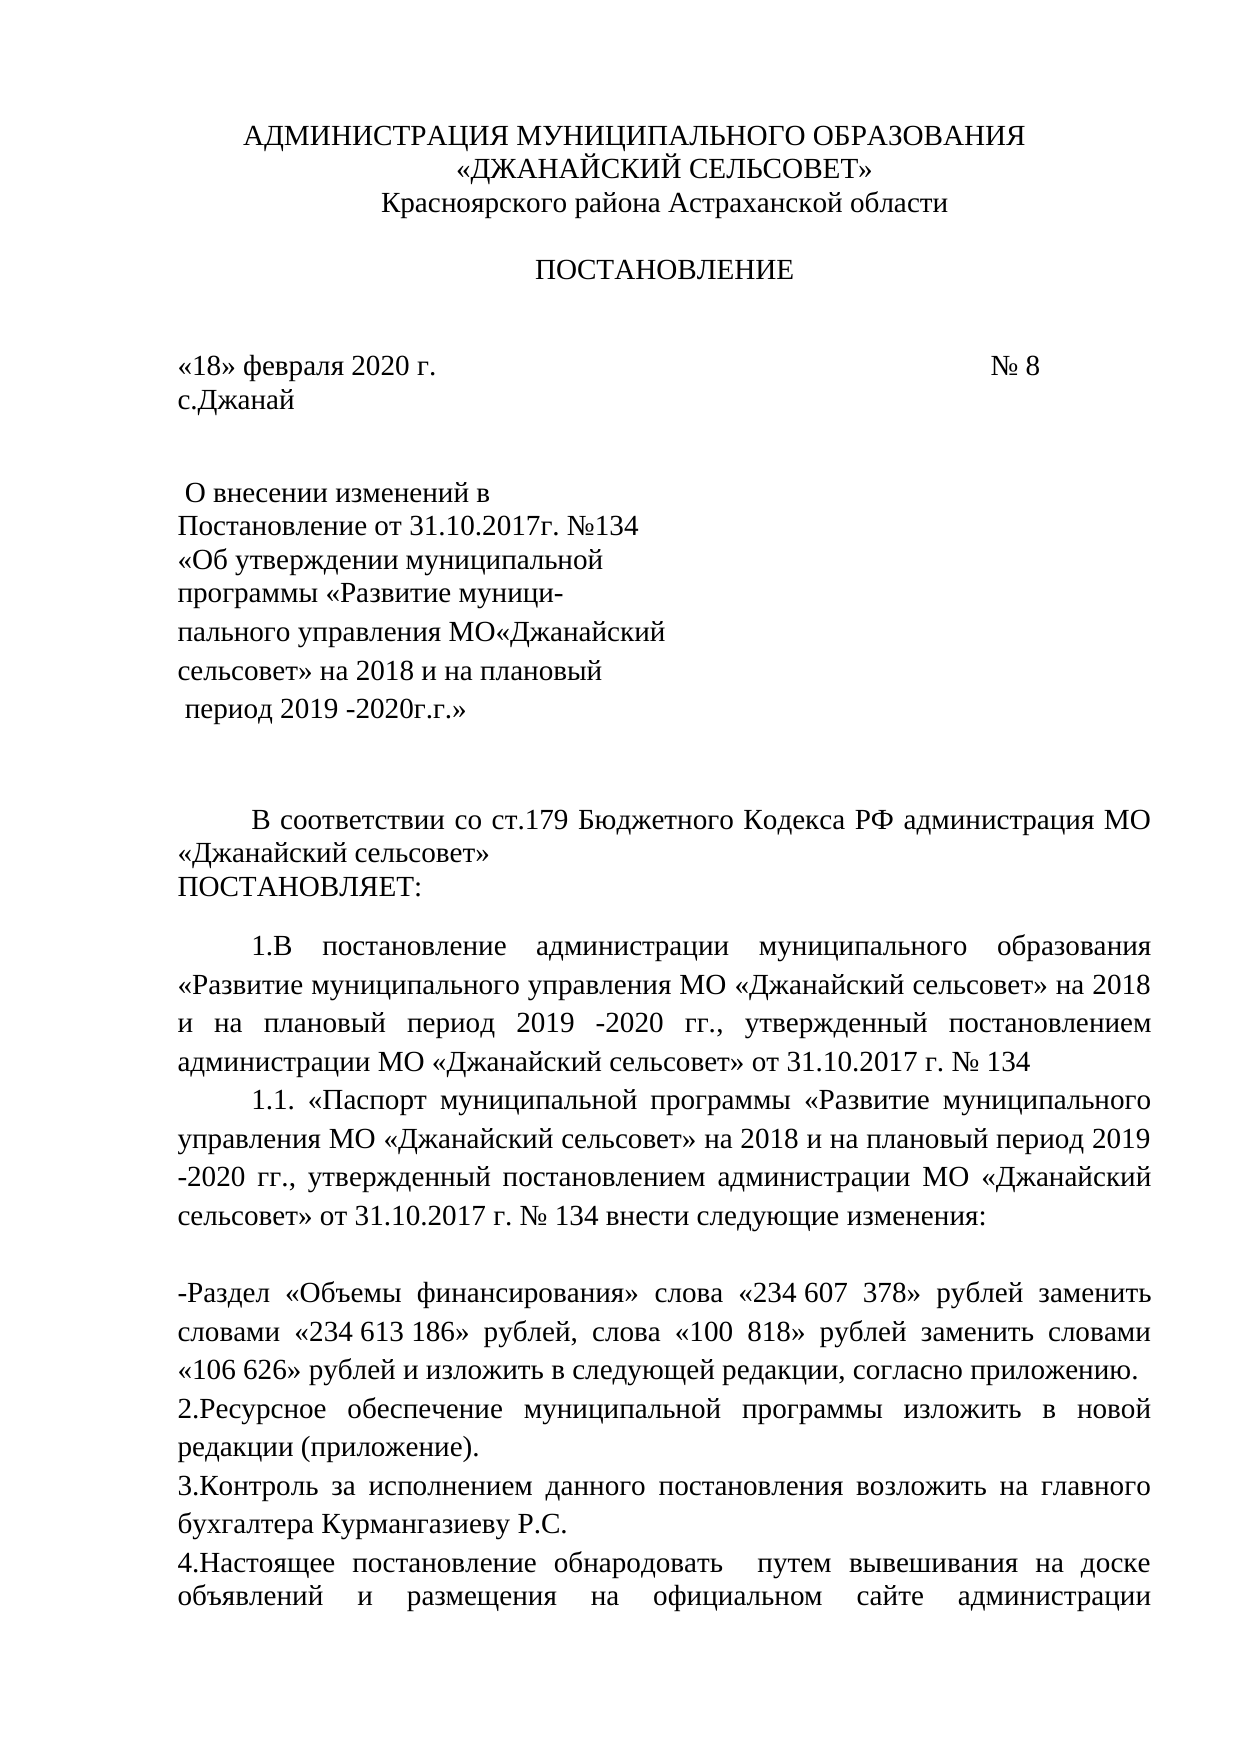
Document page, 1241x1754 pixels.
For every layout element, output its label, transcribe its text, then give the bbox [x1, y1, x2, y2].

text пального управления МО«Джанайский [177, 614, 1152, 648]
text с.Джанай [177, 382, 1152, 416]
text «ДЖАНАЙСКИЙ СЕЛЬСОВЕТ» [177, 152, 1152, 185]
text ПОСТАНОВЛЕНИЕ [177, 252, 1152, 286]
text «Об утверждении муниципальной [177, 542, 1152, 576]
text В соответствии со ст.179 Бюджетного Кодекса РФ администрация МО «Джанайский сельсовет» [177, 802, 1152, 869]
text сельсовет» на 2018 и на плановый [177, 653, 1152, 686]
text Постановление от 31.10.2017г. №134 [177, 508, 1152, 542]
text «18» февраля 2020 г. № 8 [177, 348, 1152, 382]
text 1.1. «Паспорт муниципальной программы «Развитие муниципального управления МО «Джанайский сельсовет» на 2018 и на плановый период 2019 -2020 гг., утвержденный постановлением администрации МО «Джанайский сельсовет» от 31.10.2017 г. № 134 внести следующие изменения: [177, 1082, 1152, 1232]
text 2.Ресурсное обеспечение муниципальной программы изложить в новой редакции (приложение). [177, 1391, 1152, 1463]
text 1.В постановление администрации муниципального образования «Развитие муниципального управления МО «Джанайский сельсовет» на 2018 и на плановый период 2019 -2020 гг., утвержденный постановлением администрации МО «Джанайский сельсовет» от 31.10.2017 г. № 134 [177, 928, 1152, 1077]
text период 2019 -2020г.г.» [177, 691, 1152, 725]
text Красноярского района Астраханской области [177, 185, 1152, 219]
text 3.Контроль за исполнением данного постановления возложить на главного бухгалтера Курмангазиеву Р.С. [177, 1468, 1152, 1540]
text ПОСТАНОВЛЯЕТ: [177, 869, 1152, 902]
text -Раздел «Объемы финансирования» слова «234 607 378» рублей заменить словами «234 613 186» рублей, слова «100 818» рублей заменить словами «106 626» рублей и изложить в следующей редакции, согласно приложению. [177, 1275, 1152, 1386]
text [177, 1545, 1152, 1612]
text О внесении изменений в [177, 475, 1152, 508]
text АДМИНИСТРАЦИЯ МУНИЦИПАЛЬНОГО ОБРАЗОВАНИЯ [177, 118, 1152, 152]
text программы «Развитие муници- [177, 576, 1152, 609]
